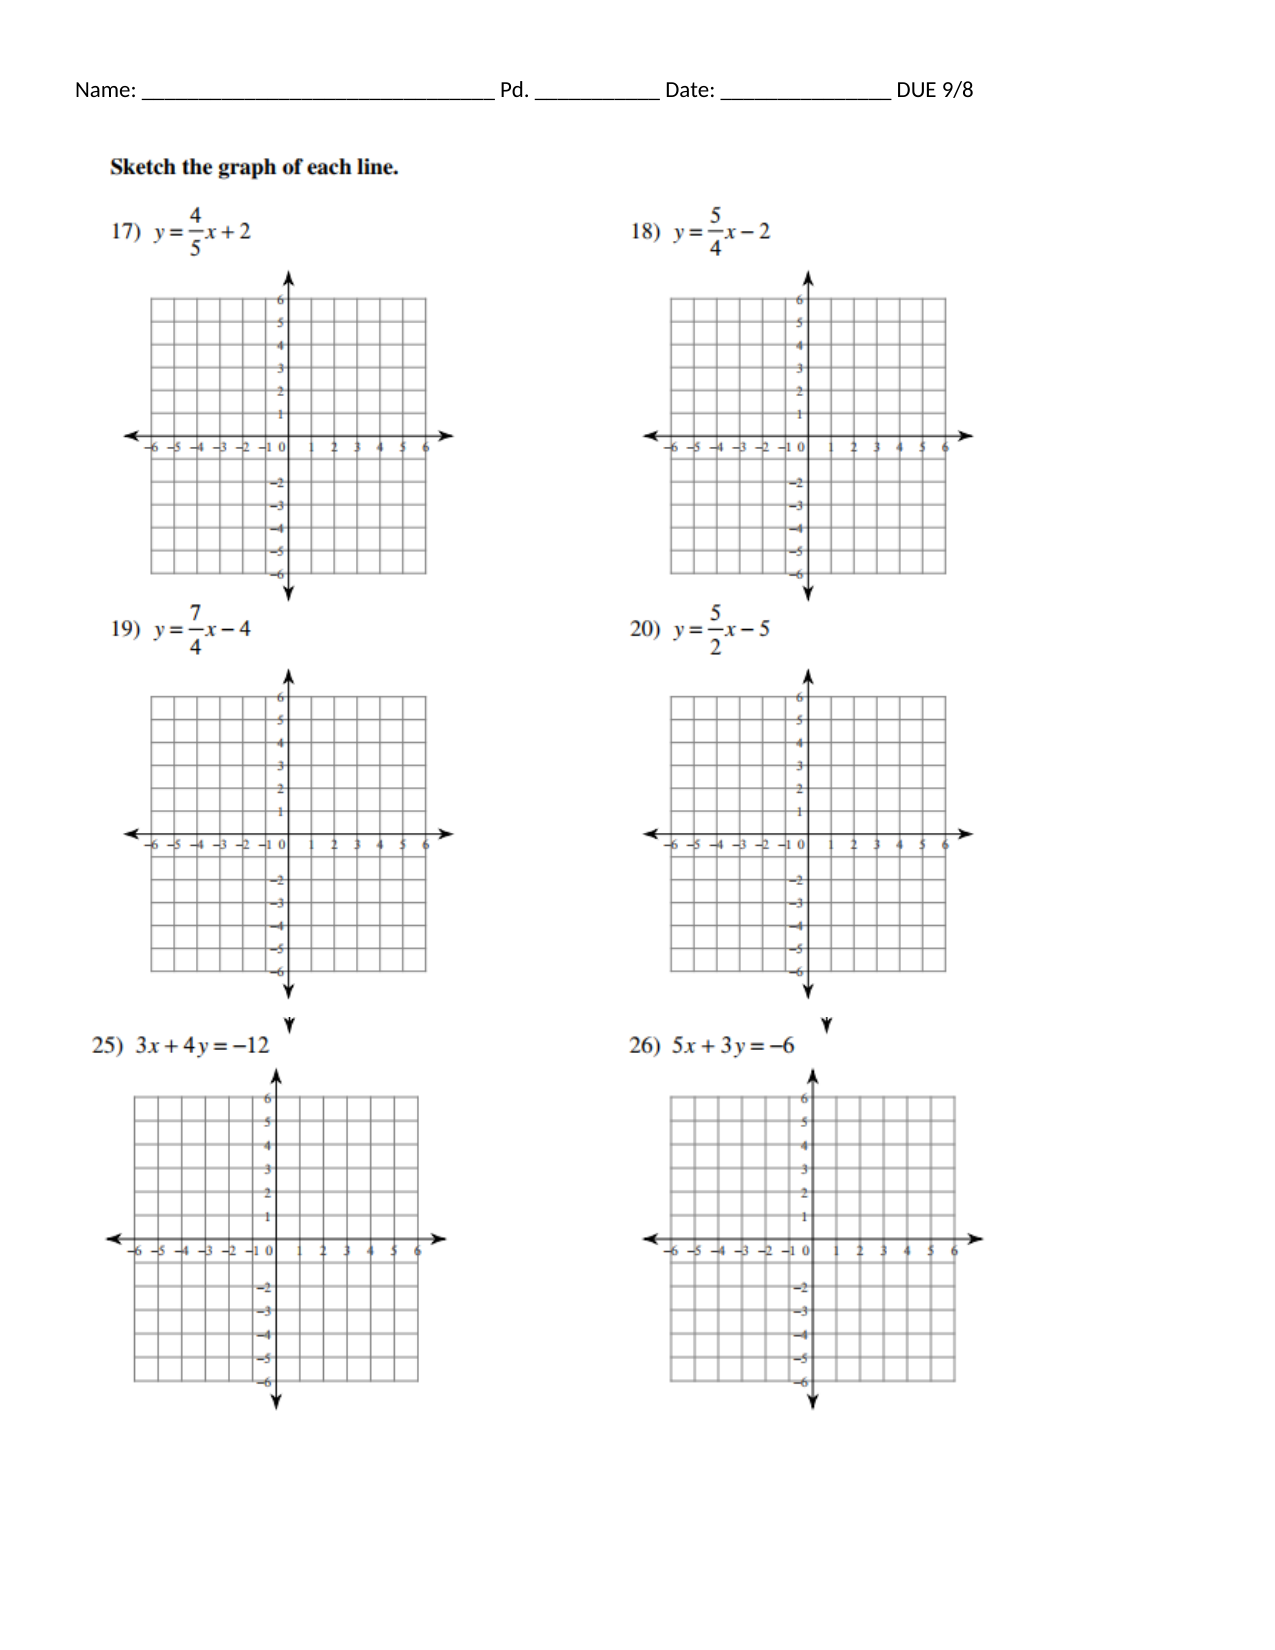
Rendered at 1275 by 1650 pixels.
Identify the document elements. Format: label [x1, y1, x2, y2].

picture [75, 1017, 1060, 1489]
picture [75, 131, 1168, 1015]
